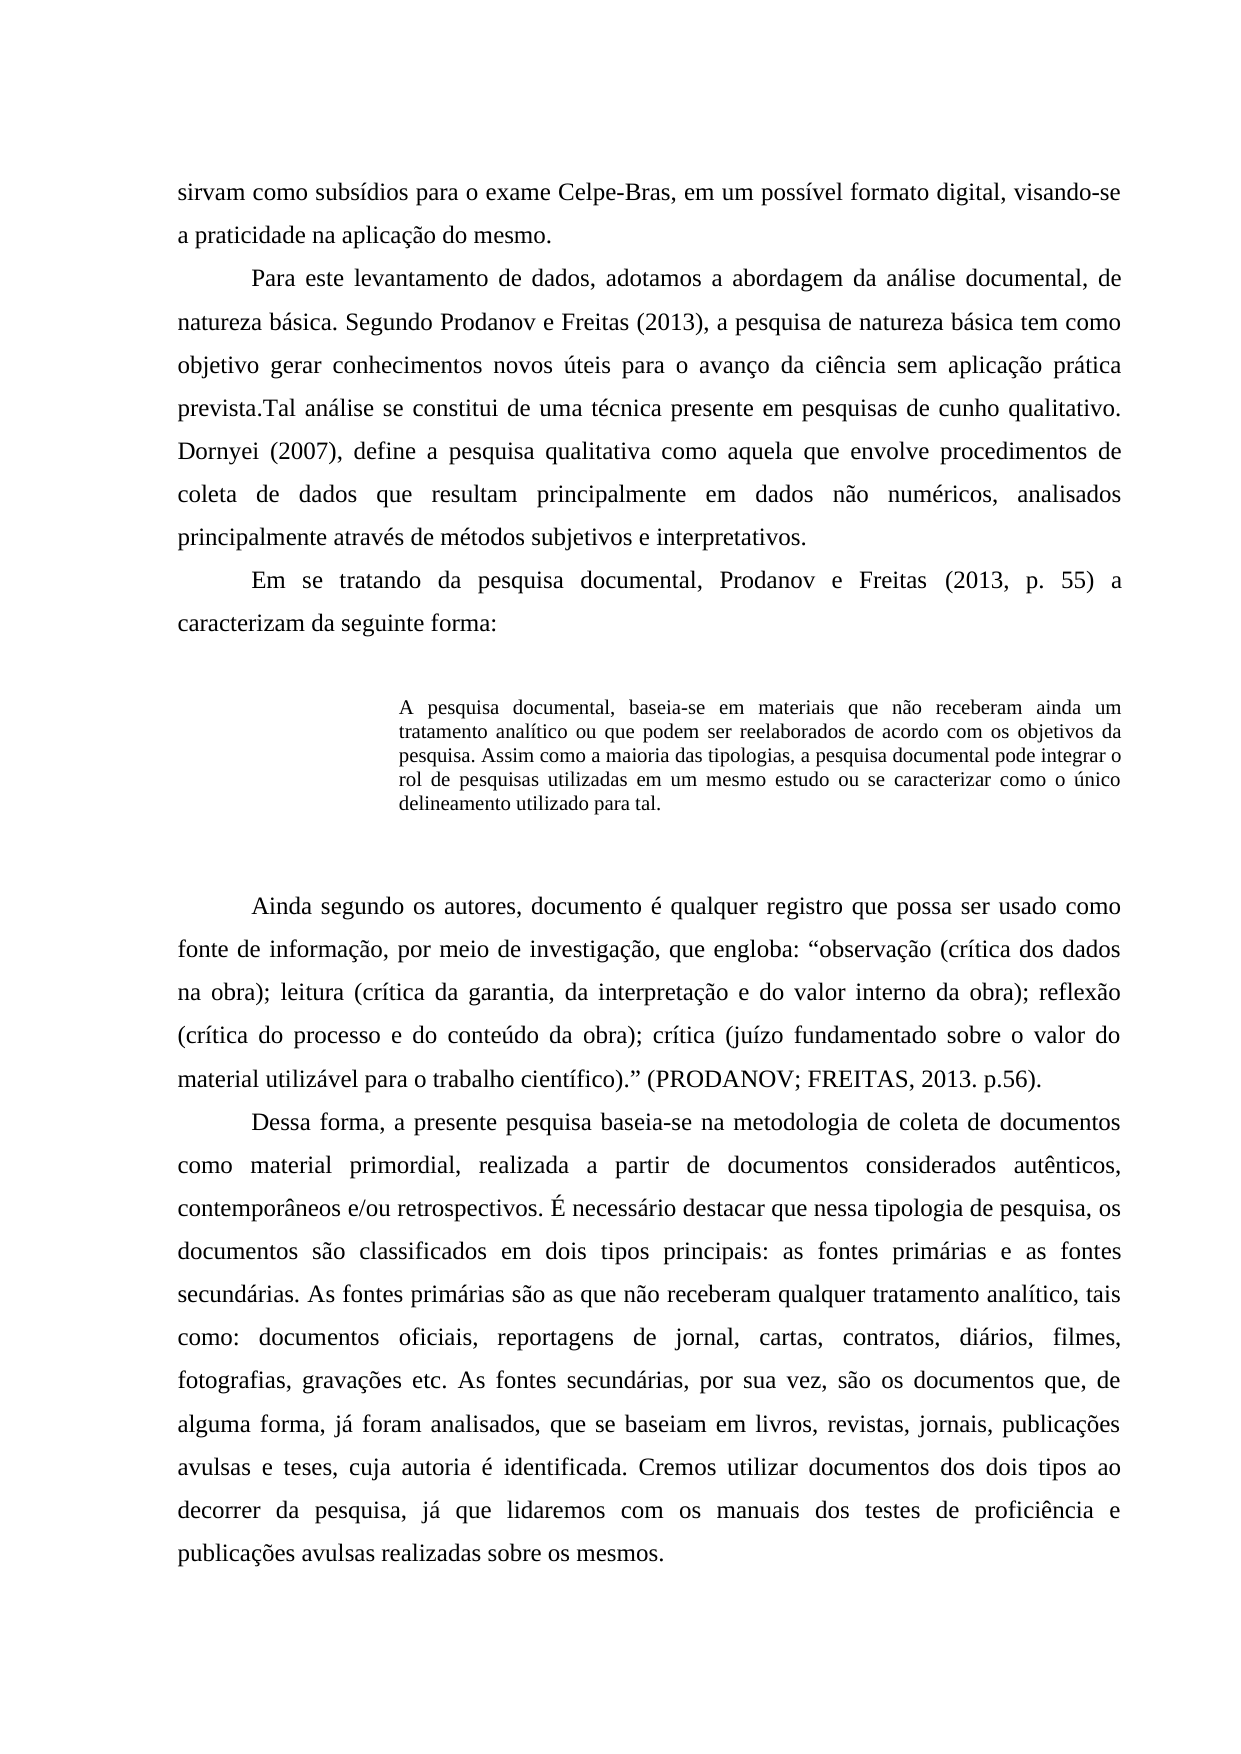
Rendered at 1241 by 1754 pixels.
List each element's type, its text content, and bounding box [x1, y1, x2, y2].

text Ainda segundo os autores, documento é qualquer registro que possa ser usado como fonte de informação, por meio de investigação, que engloba: “observação (crítica dos dados na obra); leitura (crítica da garantia, da interpretação e do valor interno da obra); reflexão (crítica do processo e do conteúdo da obra); crítica (juízo fundamentado sobre o valor do material utilizável para o trabalho científico).” (PRODANOV; FREITAS, 2013. p.56). [177, 891, 1122, 1092]
text A pesquisa documental, baseia-se em materiais que não receberam ainda um tratamento analítico ou que podem ser reelaborados de acordo com os objetivos da pesquisa. Assim como a maioria das tipologias, a pesquisa documental pode integrar o rol de pesquisas utilizadas em um mesmo estudo ou se caracterizar como o único delineamento utilizado para tal. [399, 695, 1122, 815]
text Em se tratando da pesquisa documental, Prodanov e Freitas (2013, p. 55) a caracterizam da seguinte forma: [177, 565, 1122, 637]
text Para este levantamento de dados, adotamos a abordagem da análise documental, de natureza básica. Segundo Prodanov e Freitas (2013), a pesquisa de natureza básica tem como objetivo gerar conhecimentos novos úteis para o avanço da ciência sem aplicação prática prevista.Tal análise se constitui de uma técnica presente em pesquisas de cunho qualitativo. Dornyei (2007), define a pesquisa qualitativa como aquela que envolve procedimentos de coleta de dados que resultam principalmente em dados não numéricos, analisados principalmente através de métodos subjetivos e interpretativos. [177, 263, 1122, 551]
text Dessa forma, a presente pesquisa baseia-se na metodologia de coleta de documentos como material primordial, realizada a partir de documentos considerados autênticos, contemporâneos e/ou retrospectivos. É necessário destacar que nessa tipologia de pesquisa, os documentos são classificados em dois tipos principais: as fontes primárias e as fontes secundárias. As fontes primárias são as que não receberam qualquer tratamento analítico, tais como: documentos oficiais, reportagens de jornal, cartas, contratos, diários, filmes, fotografias, gravações etc. As fontes secundárias, por sua vez, são os documentos que, de alguma forma, já foram analisados, que se baseiam em livros, revistas, jornais, publicações avulsas e teses, cuja autoria é identificada. Cremos utilizar documentos dos dois tipos ao decorrer da pesquisa, já que lidaremos com os manuais dos testes de proficiência e publicações avulsas realizadas sobre os mesmos. [177, 1107, 1122, 1567]
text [177, 177, 1122, 249]
